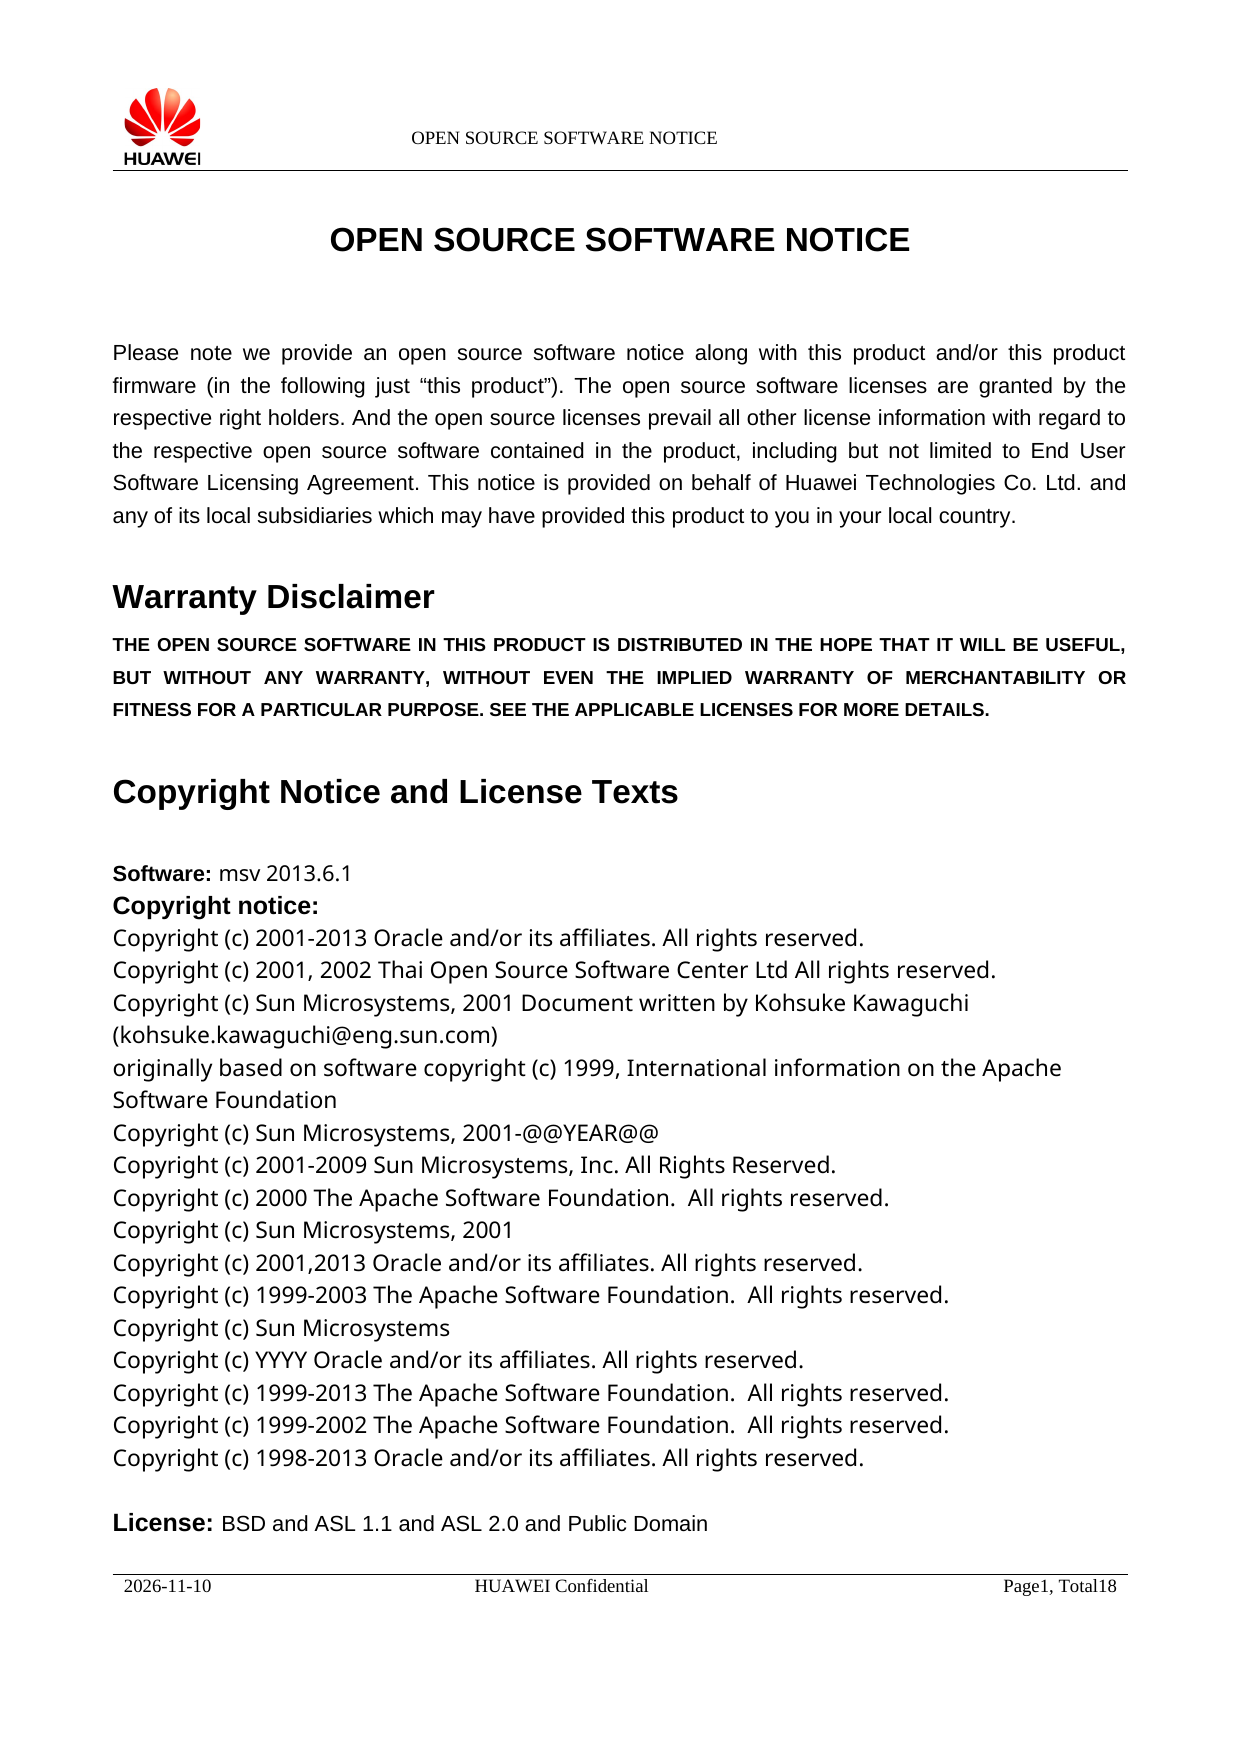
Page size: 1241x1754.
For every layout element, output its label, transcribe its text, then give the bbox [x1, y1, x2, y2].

text The open source software in this product is distributed in the hope that it will be useful, but WITHOUT ANY WARRANTY, without even the implied warranty of MERCHANTABILITY or FITNESS FOR A PARTICULAR PURPOSE. See the applicable licenses for more details. [112, 629, 1128, 726]
text Copyright notice: Copyright (c) 2001-2013 Oracle and/or its affiliates. All rights reserved. Copyright (c) 2001, 2002 Thai Open Source Software Center Ltd All rights reserved. Copyright (c) Sun Microsystems, 2001 Document written by Kohsuke Kawaguchi (kohsuke.kawaguchi@eng.sun.com) originally based on software copyright (c) 1999, International information on the Apache Software Foundation Copyright (c) Sun Microsystems, 2001-@@YEAR@@ Copyright (c) 2001-2009 Sun Microsystems, Inc. All Rights Reserved. Copyright (c) 2000 The Apache Software Foundation. All rights reserved. Copyright (c) Sun Microsystems, 2001 Copyright (c) 2001,2013 Oracle and/or its affiliates. All rights reserved. Copyright (c) 1999-2003 The Apache Software Foundation. All rights reserved. Copyright (c) Sun Microsystems Copyright (c) YYYY Oracle and/or its affiliates. All rights reserved. Copyright (c) 1999-2013 The Apache Software Foundation. All rights reserved. Copyright (c) 1999-2002 The Apache Software Foundation. All rights reserved. Copyright (c) 1998-2013 Oracle and/or its affiliates. All rights reserved. [112, 889, 1128, 1506]
text License: BSD and ASL 1.1 and ASL 2.0 and Public Domain [112, 1506, 1128, 1539]
text OPEN SOURCE SOFTWARE NOTICE [112, 206, 1128, 271]
picture [124, 88, 201, 165]
text Copyright Notice and License Texts [112, 759, 1128, 824]
text Please note we provide an open source software notice along with this product and/or this product firmware (in the following just “this product”). The open source software licenses are granted by the respective right holders. And the open source licenses prevail all other license information with regard to the respective open source software contained in the product, including but not limited to End User Software Licensing Agreement. This notice is provided on behalf of Huawei Technologies Co. Ltd. and any of its local subsidiaries which may have provided this product to you in your local country. [112, 336, 1128, 531]
title Software: msv 2013.6.1 [112, 856, 1128, 889]
text Warranty Disclaimer [112, 564, 1128, 629]
